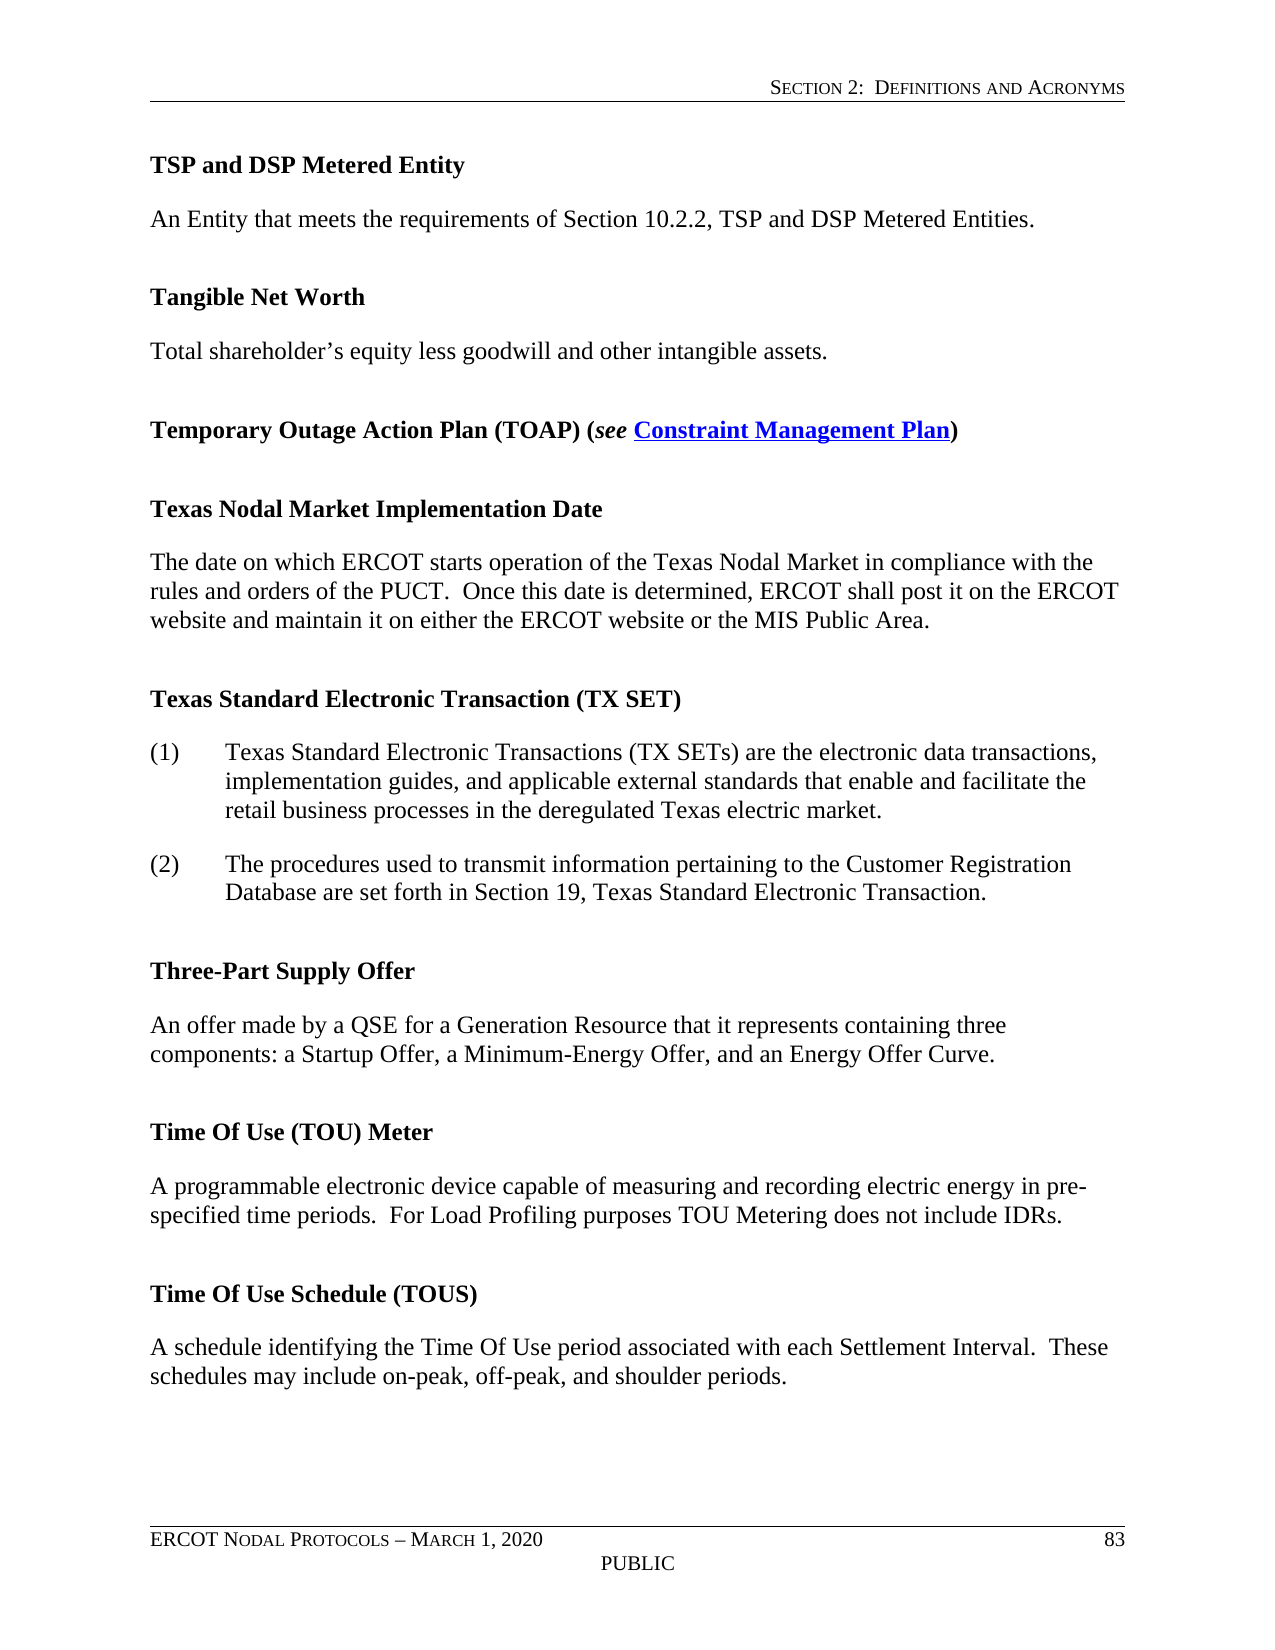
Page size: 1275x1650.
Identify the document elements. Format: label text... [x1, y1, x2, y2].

text Three-Part Supply Offer [150, 956, 1125, 985]
text Tangible Net Worth [150, 282, 1125, 311]
text Time Of Use (TOU) Meter [150, 1117, 1125, 1146]
text (1) Texas Standard Electronic Transactions (TX SETs) are the electronic data transactions, implementation guides, and applicable external standards that enable and facilitate the retail business processes in the deregulated Texas electric market. [150, 737, 1125, 824]
text Temporary Outage Action Plan (TOAP) (see Constraint Management Plan) [150, 415, 1125, 444]
text Texas Standard Electronic Transaction (TX SET) [150, 684, 1125, 712]
text The date on which ERCOT starts operation of the Texas Nodal Market in compliance with the rules and orders of the PUCT. Once this date is determined, ERCOT shall post it on the ERCOT website and maintain it on either the ERCOT website or the MIS Public Area. [150, 547, 1125, 634]
text An offer made by a QSE for a Generation Resource that it represents containing three components: a Startup Offer, a Minimum-Energy Offer, and an Energy Offer Curve. [150, 1010, 1125, 1067]
text Total shareholder’s equity less goodwill and other intangible assets. [150, 336, 1125, 365]
text A programmable electronic device capable of measuring and recording electric energy in pre-specified time periods. For Load Profiling purposes TOU Metering does not include IDRs. [150, 1171, 1125, 1229]
text An Entity that meets the requirements of Section 10.2.2, TSP and DSP Metered Entities. [150, 204, 1125, 232]
text TSP and DSP Metered Entity [150, 150, 1125, 179]
text A schedule identifying the Time Of Use period associated with each Settlement Interval. These schedules may include on-peak, off-peak, and shoulder periods. [150, 1332, 1125, 1390]
text Texas Nodal Market Implementation Date [150, 494, 1125, 522]
text (2) The procedures used to transmit information pertaining to the Customer Registration Database are set forth in Section 19, Texas Standard Electronic Transaction. [150, 849, 1087, 906]
text Time Of Use Schedule (TOUS) [150, 1279, 1125, 1307]
